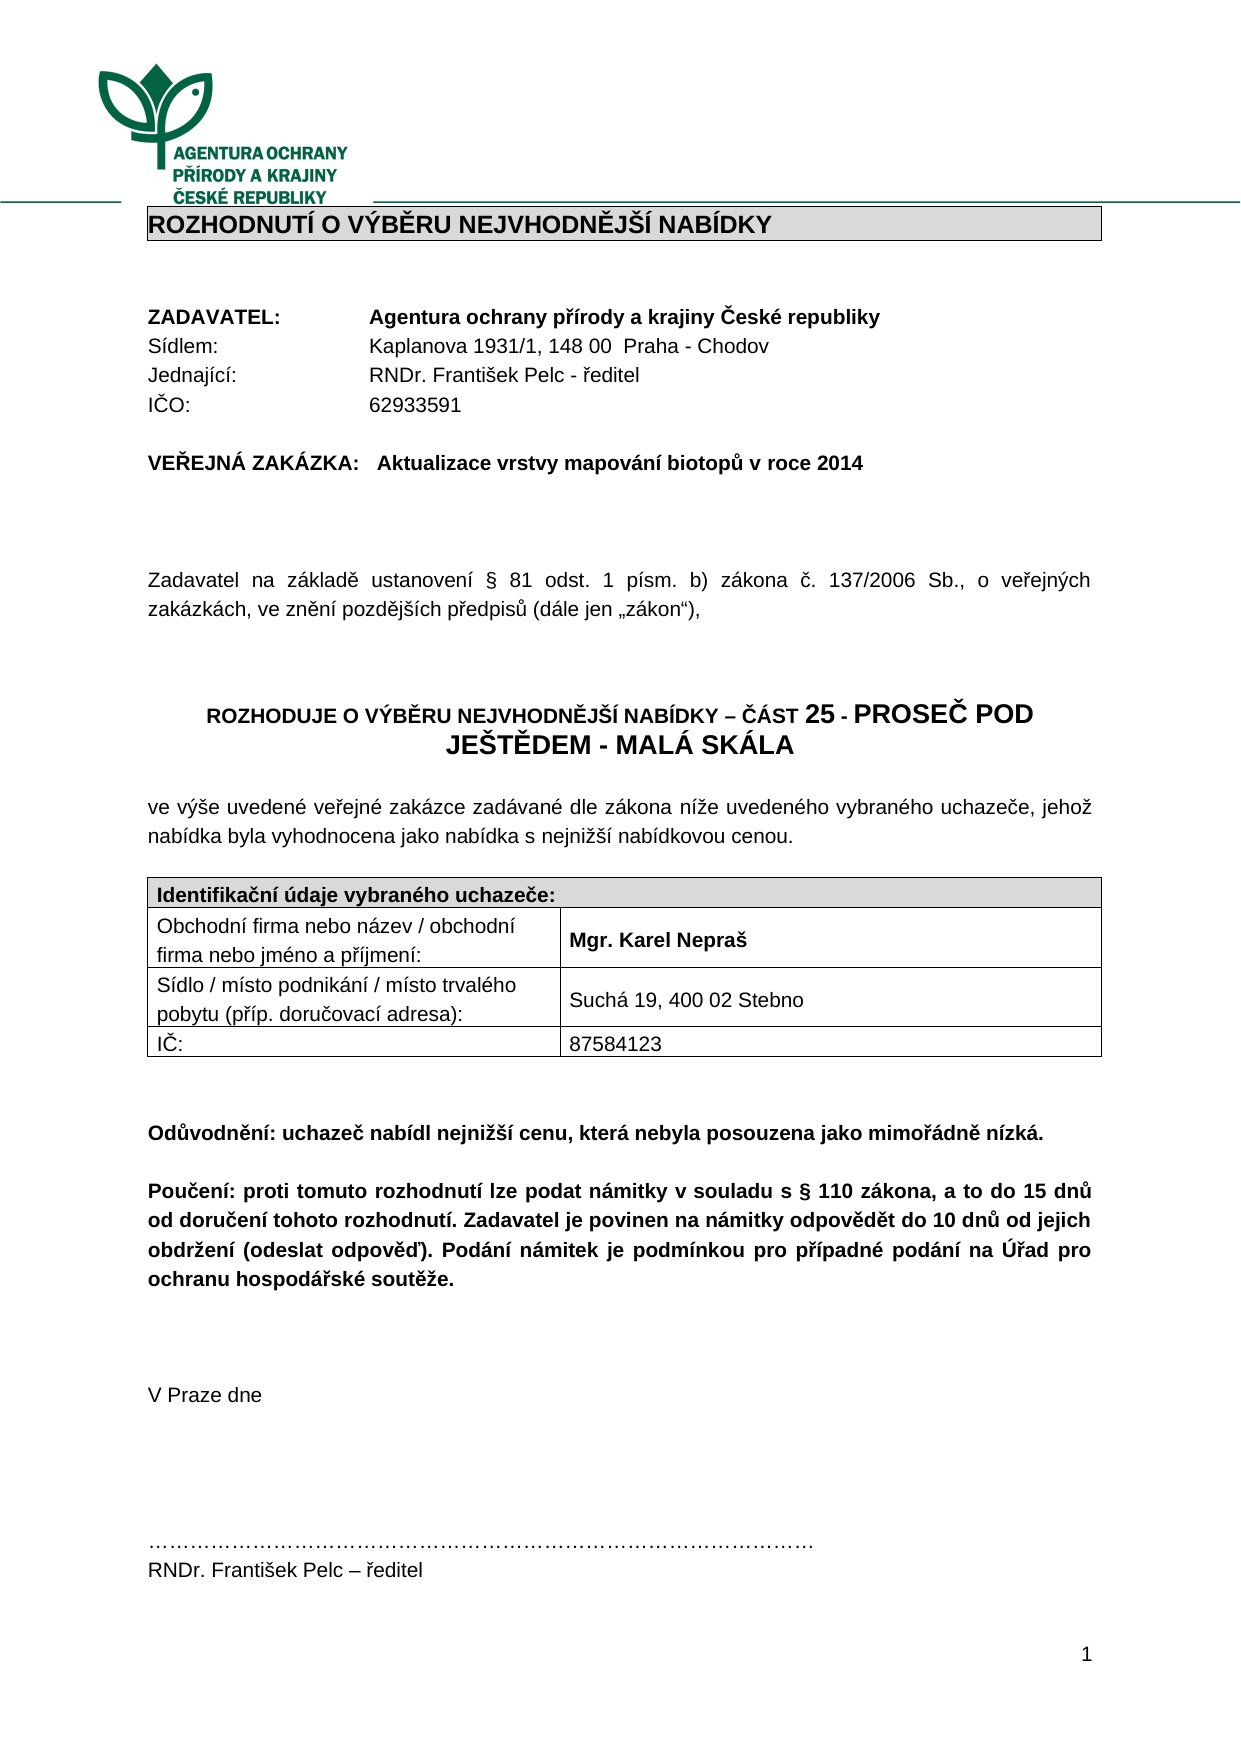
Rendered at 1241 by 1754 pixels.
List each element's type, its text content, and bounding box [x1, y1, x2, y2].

text Odůvodnění: uchazeč nabídl nejnižší cenu, která nebyla posouzena jako mimořádně nízká. [148, 1116, 1092, 1145]
subtitle RozhodUJE o výběru nejvhodnější nabídky – část 25 - Proseč pod Ještědem - Malá Skála [148, 698, 1092, 760]
text Poučení: proti tomuto rozhodnutí lze podat námitky v souladu s § 110 zákona, a to do 15 dnů od doručení tohoto rozhodnutí. Zadavatel je povinen na námitky odpovědět do 10 dnů od jejich obdržení (odeslat odpověď). Podání námitek je podmínkou pro případné podání na Úřad pro ochranu hospodářské soutěže. [148, 1174, 1092, 1291]
table_cell Mgr. Karel Nepraš [561, 908, 1101, 967]
table_cell Sídlo / místo podnikání / místo trvalého pobytu (příp. doručovací adresa): [148, 968, 560, 1026]
text VEŘEJNÁ ZAKÁZKA: Aktualizace vrstvy mapování biotopů v roce 2014 [148, 446, 1092, 475]
text …………………………………………………………………………………… [148, 1524, 1092, 1553]
text RNDr. František Pelc – ředitel [148, 1553, 1092, 1582]
subtitle ve výše uvedené veřejné zakázce zadávané dle zákona níže uvedeného vybraného uchazeče, jehož nabídka byla vyhodnocena jako nabídka s nejnižší nabídkovou cenou. [148, 789, 1092, 848]
table_cell Obchodní firma nebo název / obchodní firma nebo jméno a příjmení: [148, 908, 560, 967]
text Jednající: RNDr. František Pelc - ředitel [148, 358, 1092, 387]
text Sídlem: Kaplanova 1931/1, 148 00 Praha - Chodov [148, 329, 1092, 358]
text V Praze dne [148, 1378, 1092, 1407]
table_cell Suchá 19, 400 02 Stebno [561, 968, 1101, 1026]
table_cell 87584123 [561, 1027, 1101, 1056]
table_header Identifikační údaje vybraného uchazeče: [148, 878, 1101, 907]
text IČO: 62933591 [148, 387, 1092, 416]
text ZADAVATEL: Agentura ochrany přírody a krajiny České republiky [148, 300, 1092, 329]
table_cell IČ: [148, 1027, 560, 1056]
title Rozhodnutí o VÝBĚRU NEJVHODNĚJŠÍ NABÍDKY [148, 207, 1101, 240]
text Zadavatel na základě ustanovení § 81 odst. 1 písm. b) zákona č. 137/2006 Sb., o veřejných zakázkách, ve znění pozdějších předpisů (dále jen „zákon“), [148, 562, 1092, 621]
picture [0, 0, 1241, 209]
